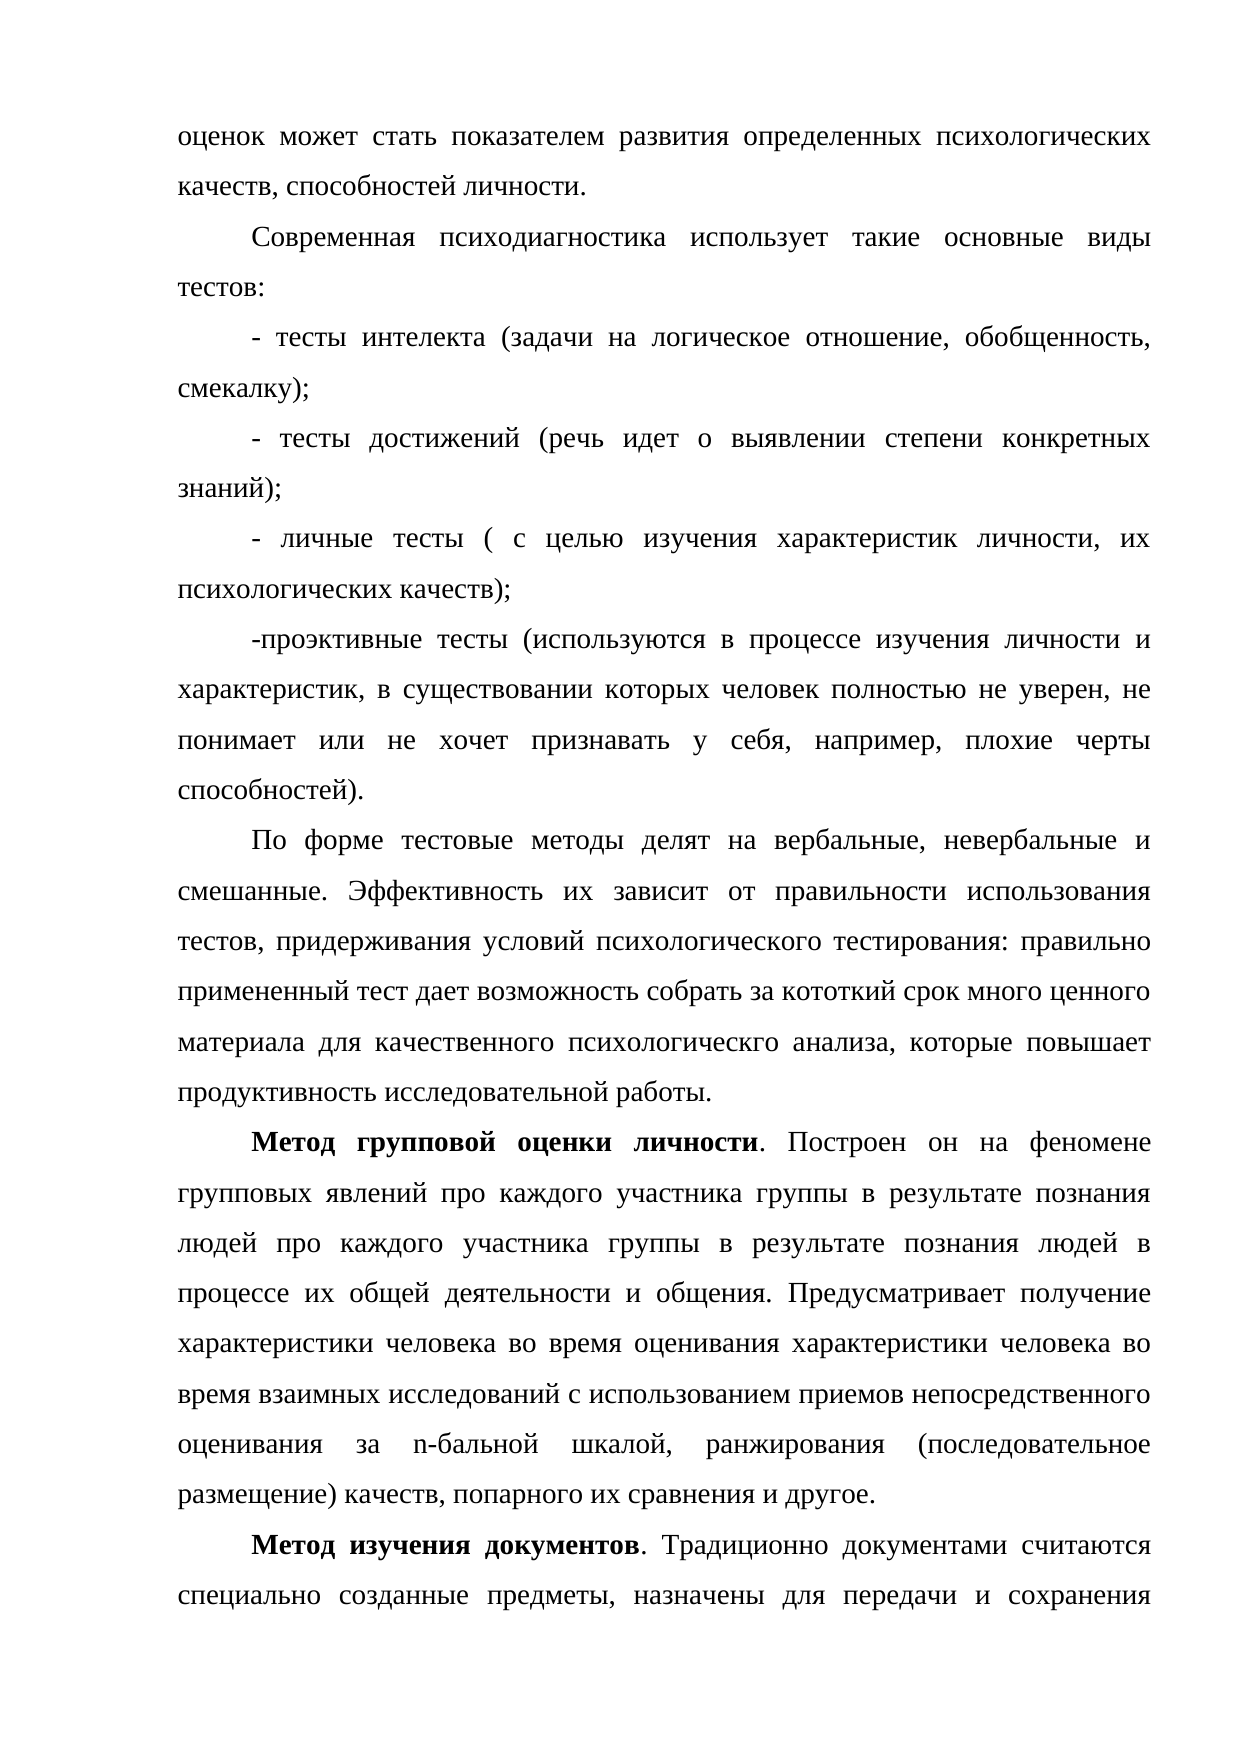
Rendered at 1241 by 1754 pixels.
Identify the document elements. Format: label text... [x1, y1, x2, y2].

text Метод групповой оценки личности. Построен он на феномене групповых явлений про каждого участника группы в результате познания людей про каждого участника группы в результате познания людей в процессе их общей деятельности и общения. Предусматривает получение характеристики человека во время оценивания характеристики человека во время взаимных исследований с использованием приемов непосредственного оценивания за n-бальной шкалой, ранжирования (последовательное размещение) качеств, попарного их сравнения и другое. [177, 1124, 1152, 1510]
text - тесты интелекта (задачи на логическое отношение, обобщенность, смекалку); [177, 319, 1152, 403]
text Современная психодиагностика использует такие основные виды тестов: [177, 219, 1152, 303]
text -проэктивные тесты (используются в процессе изучения личности и характеристик, в существовании которых человек полностью не уверен, не понимает или не хочет признавать у себя, например, плохие черты способностей). [177, 621, 1152, 806]
text - личные тесты ( с целью изучения характеристик личности, их психологических качеств); [177, 521, 1152, 604]
text По форме тестовые методы делят на вербальные, невербальные и смешанные. Эффективность их зависит от правильности использования тестов, придерживания условий психологического тестирования: правильно примененный тест дает возможность собрать за кототкий срок много ценного материала для качественного психологическго анализа, которые повышает продуктивность исследовательной работы. [177, 822, 1152, 1108]
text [177, 1527, 1152, 1611]
text - тесты достижений (речь идет о выявлении степени конкретных знаний); [177, 420, 1152, 504]
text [177, 118, 1152, 202]
